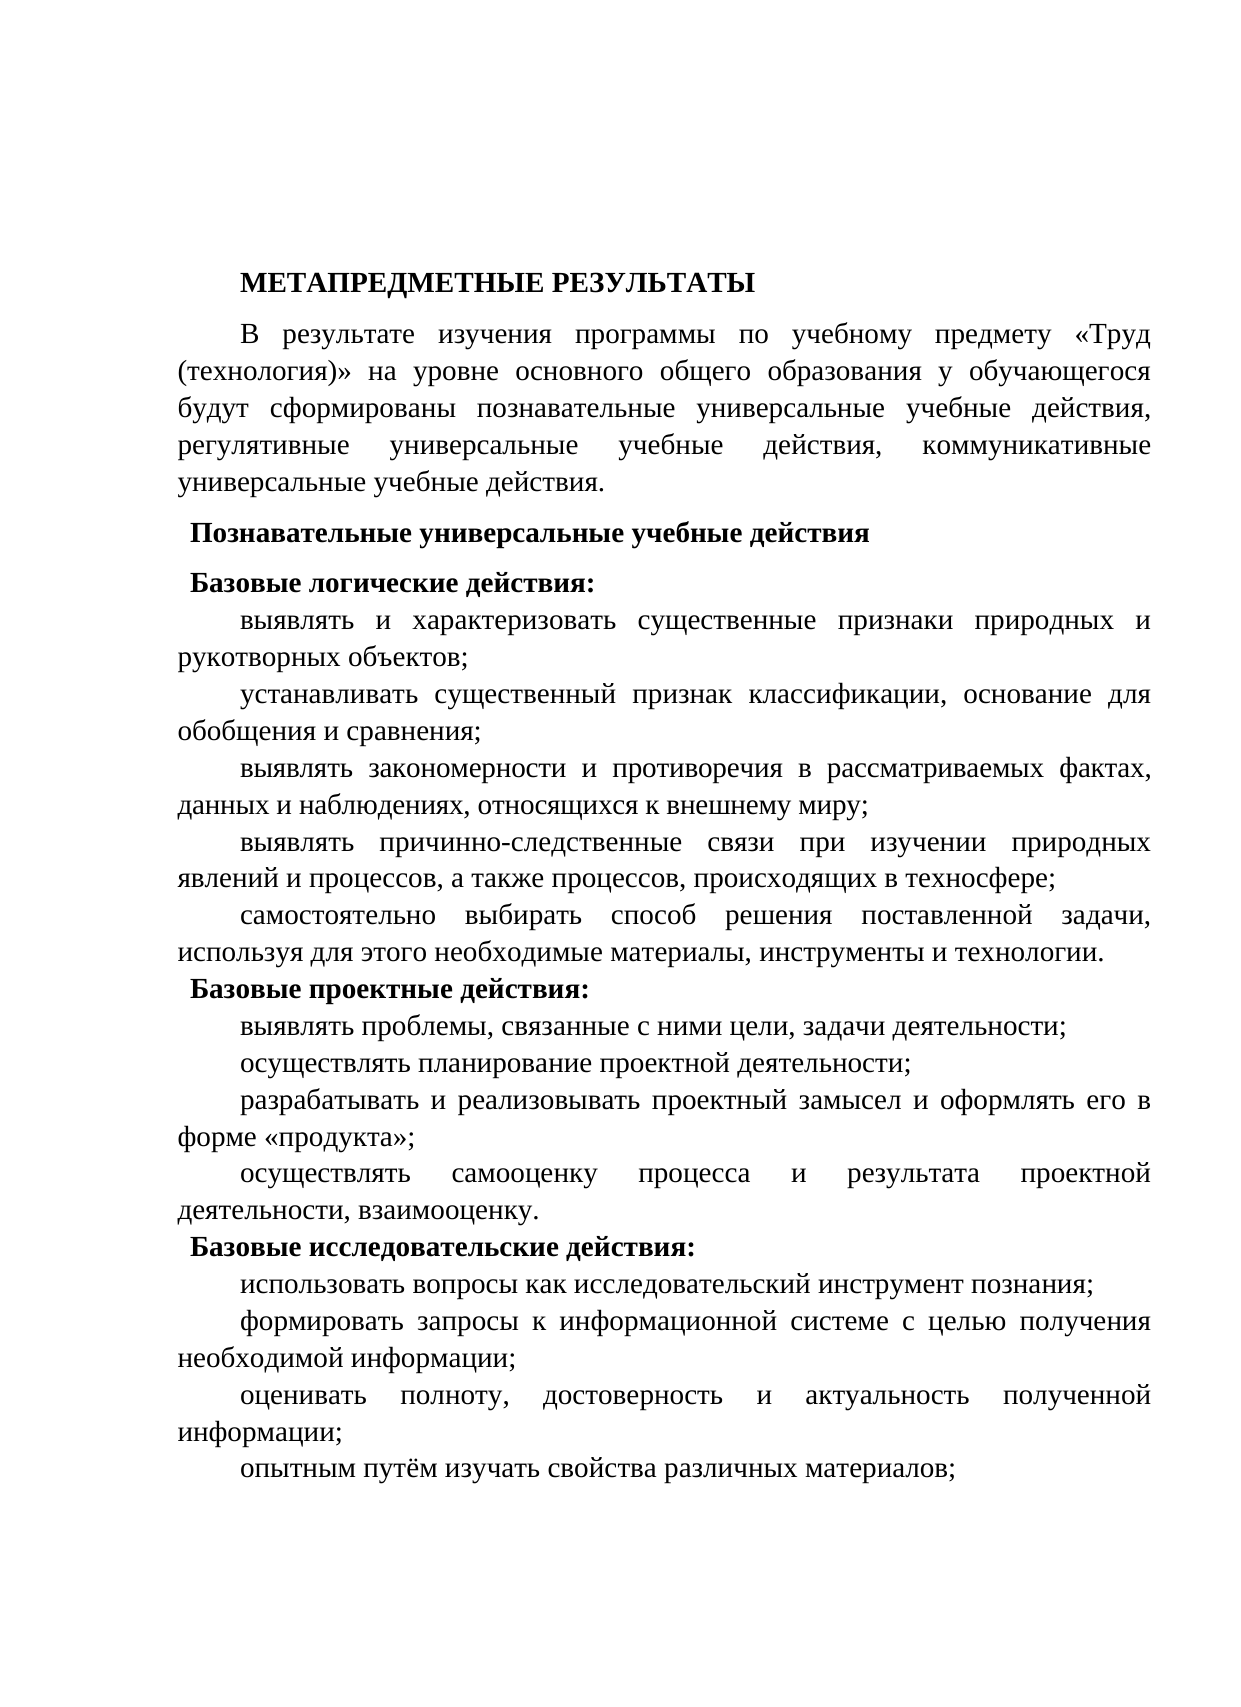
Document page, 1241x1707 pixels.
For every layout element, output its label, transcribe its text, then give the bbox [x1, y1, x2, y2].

text Базовые исследовательские действия: [190, 1229, 1152, 1263]
text Познавательные универсальные учебные действия [190, 515, 1152, 548]
text использовать вопросы как исследовательский инструмент познания; [177, 1266, 1152, 1300]
text осуществлять планирование проектной деятельности; [177, 1045, 1152, 1078]
text осуществлять самооценку процесса и результата проектной деятельности, взаимооценку. [177, 1156, 1152, 1226]
text выявлять и характеризовать существенные признаки природных и рукотворных объектов; [177, 602, 1152, 673]
text оценивать полноту, достоверность и актуальность полученной информации; [177, 1377, 1152, 1447]
text выявлять причинно-следственные связи при изучении природных явлений и процессов, а также процессов, происходящих в техносфере; [177, 824, 1152, 894]
text выявлять закономерности и противоречия в рассматриваемых фактах, данных и наблюдениях, относящихся к внешнему миру; [177, 750, 1152, 820]
text В результате изучения программы по учебному предмету «Труд (технология)» на уровне основного общего образования у обучающегося будут сформированы познавательные универсальные учебные действия, регулятивные универсальные учебные действия, коммуникативные универсальные учебные действия. [177, 316, 1152, 497]
text устанавливать существенный признак классификации, основание для обобщения и сравнения; [177, 676, 1152, 747]
text разрабатывать и реализовывать проектный замысел и оформлять его в форме «продукта»; [177, 1082, 1152, 1152]
text МЕТАПРЕДМЕТНЫЕ РЕЗУЛЬТАТЫ [177, 266, 1152, 299]
text Базовые логические действия: [190, 566, 1152, 599]
text опытным путём изучать свойства различных материалов; [177, 1451, 1152, 1484]
text самостоятельно выбирать способ решения поставленной задачи, используя для этого необходимые материалы, инструменты и технологии. [177, 897, 1152, 968]
text формировать запросы к информационной системе с целью получения необходимой информации; [177, 1303, 1152, 1373]
text выявлять проблемы, связанные с ними цели, задачи деятельности; [177, 1008, 1152, 1042]
text Базовые проектные действия: [190, 971, 1152, 1005]
